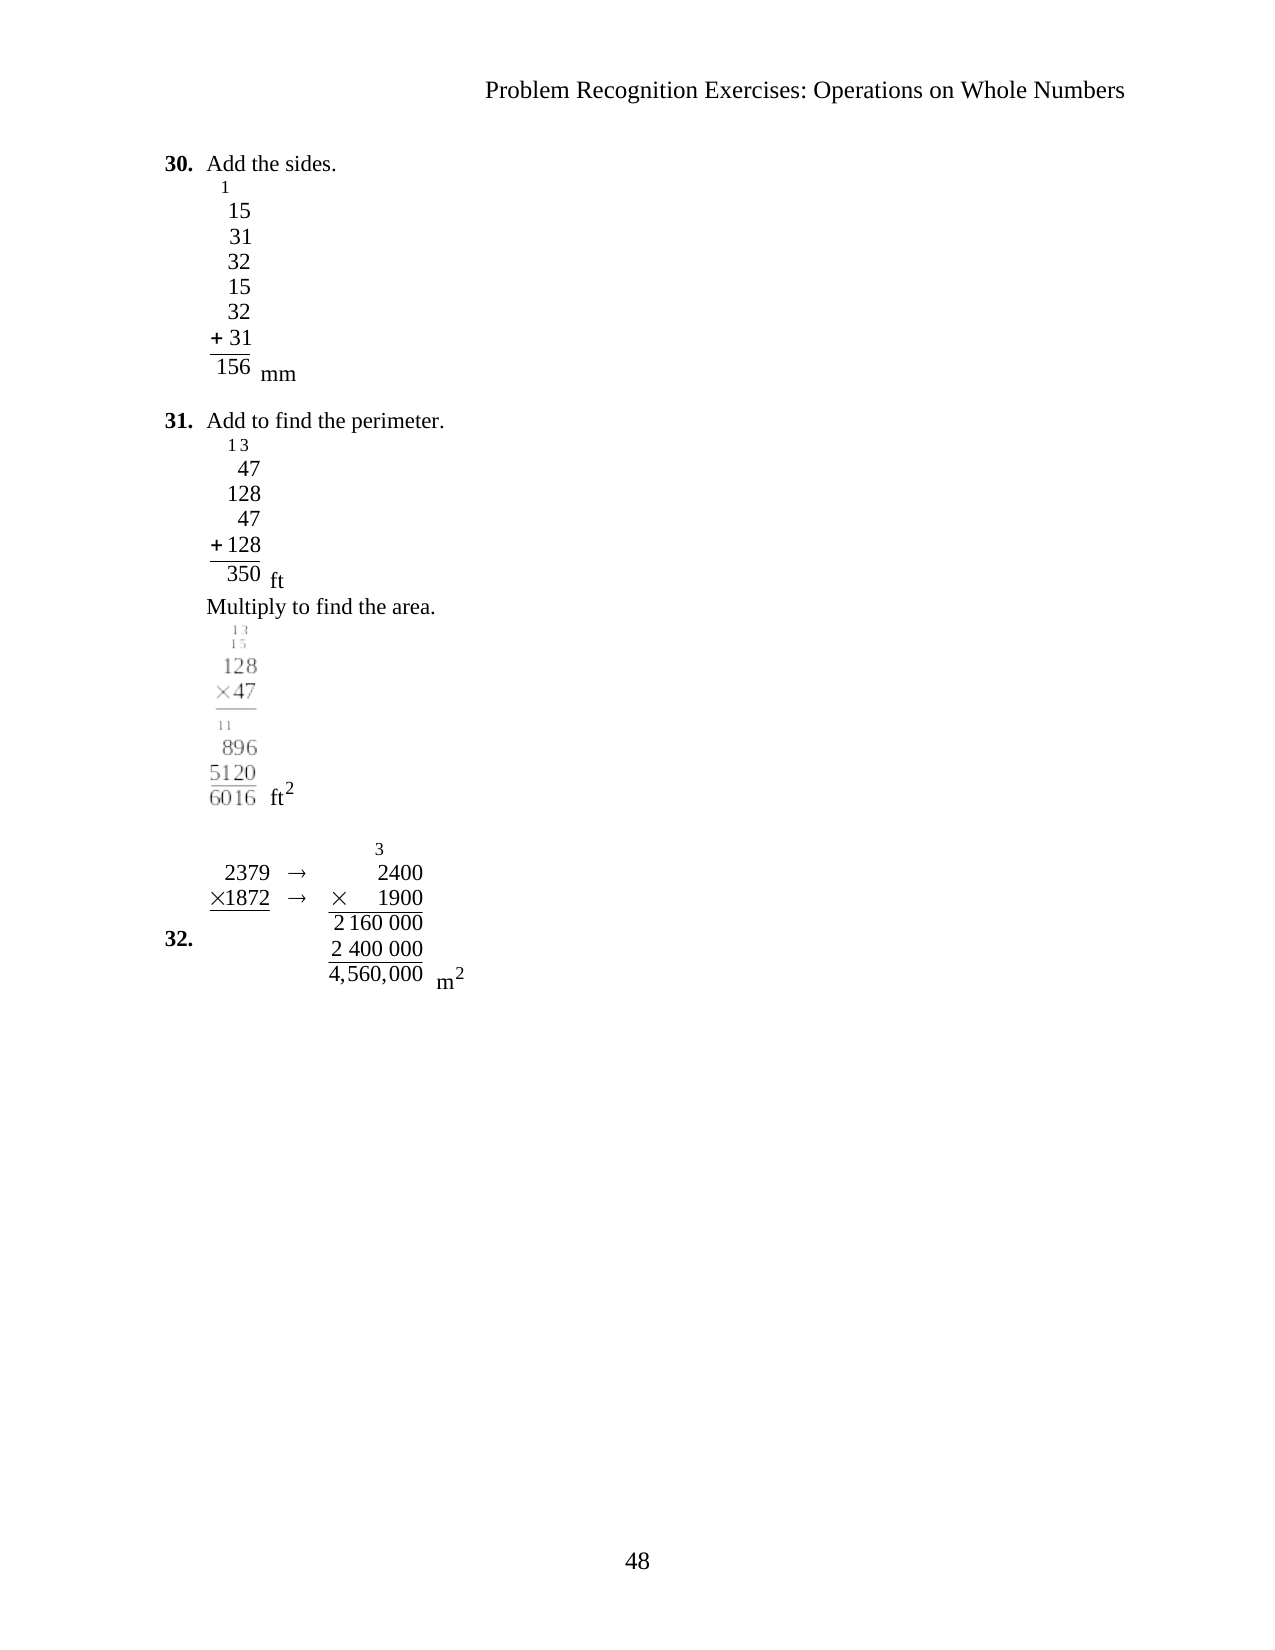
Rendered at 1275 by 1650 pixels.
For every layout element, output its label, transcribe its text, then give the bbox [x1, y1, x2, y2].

text 30. Add the sides. mm [150, 150, 600, 386]
text 31. Add to find the perimeter. ft Multiply to find the area. [150, 407, 600, 817]
text 32. [150, 837, 600, 999]
